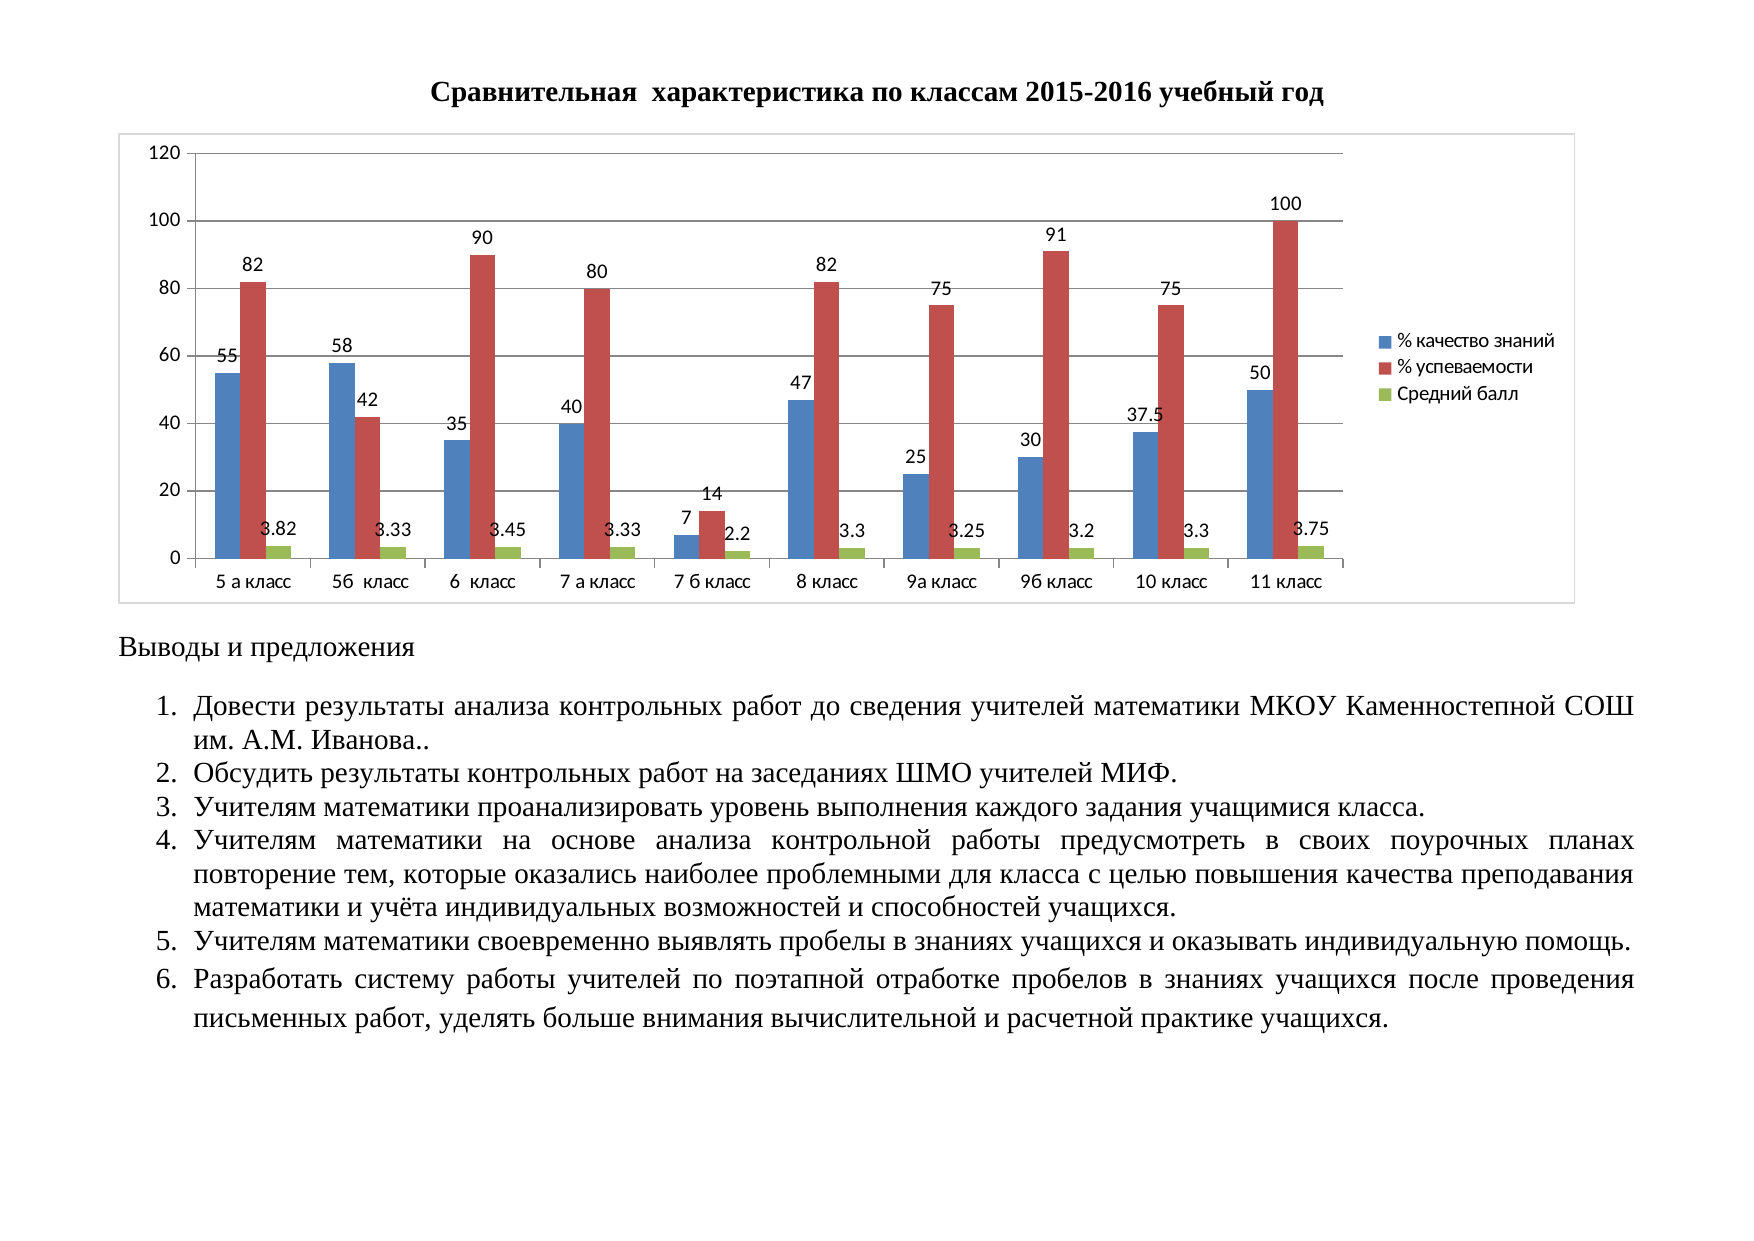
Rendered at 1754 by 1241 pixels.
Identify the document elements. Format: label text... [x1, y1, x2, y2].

list Разработать систему работы учителей по поэтапной отработке пробелов в знаниях учащихся после проведения письменных работ, уделять больше внимания вычислительной и расчетной практике учащихся. [156, 962, 1636, 1034]
text Выводы и предложения [118, 629, 1636, 662]
list Учителям математики проанализировать уровень выполнения каждого задания учащимися класса. [156, 789, 1636, 822]
list Довести результаты анализа контрольных работ до сведения учителей математики МКОУ Каменностепной СОШ им. А.М. Иванова.. [156, 688, 1636, 755]
list Учителям математики на основе анализа контрольной работы предусмотреть в своих поурочных планах повторение тем, которые оказались наиболее проблемными для класса с целью повышения качества преподавания математики и учёта индивидуальных возможностей и способностей учащихся. [156, 822, 1636, 923]
list Обсудить результаты контрольных работ на заседаниях ШМО учителей МИФ. [156, 755, 1636, 789]
text Сравнительная характеристика по классам 2015-2016 учебный год [118, 74, 1636, 107]
list Учителям математики своевременно выявлять пробелы в знаниях учащихся и оказывать индивидуальную помощь. [156, 923, 1636, 957]
